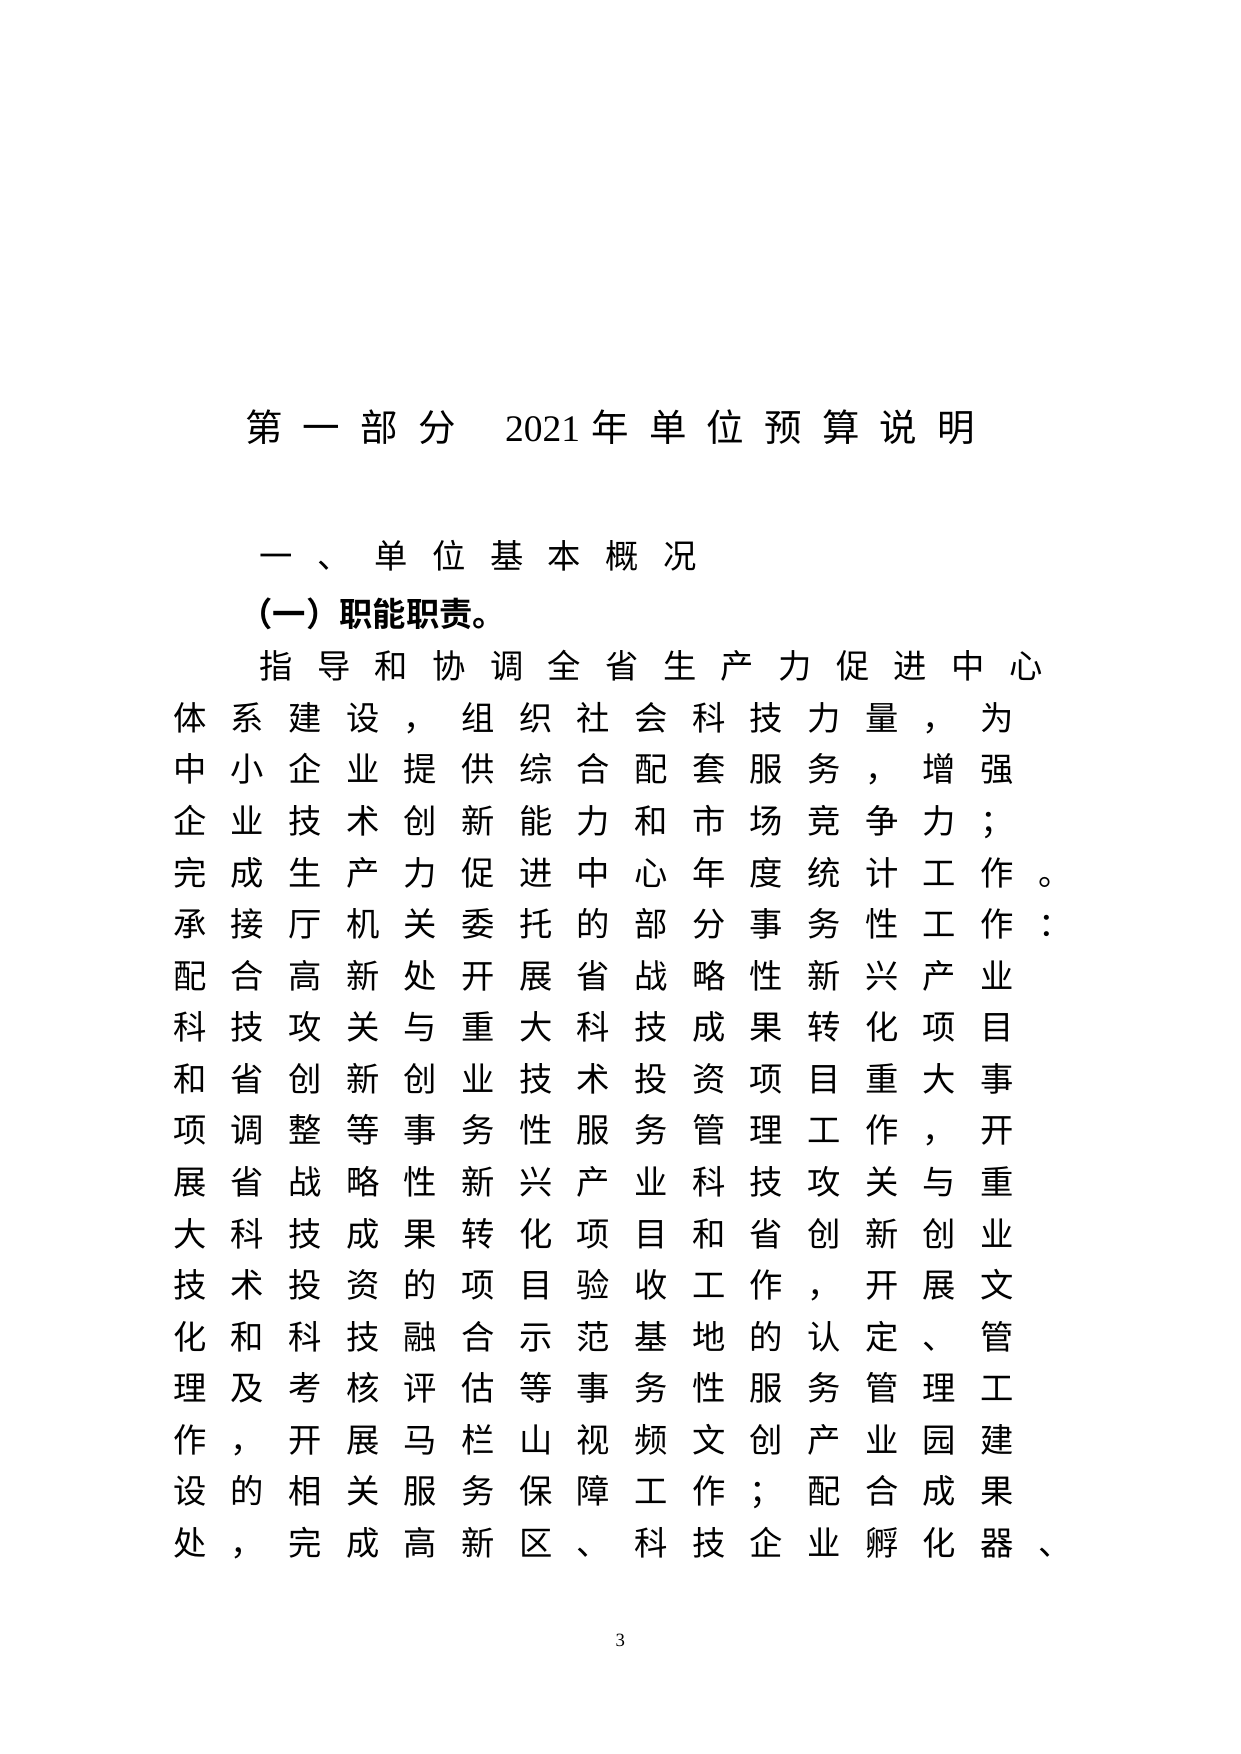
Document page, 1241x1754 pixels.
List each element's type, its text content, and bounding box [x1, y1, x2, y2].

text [173, 638, 1067, 1567]
text （一）职能职责。 [173, 580, 1067, 638]
text 第一部分 2021年单位预算说明 [173, 374, 1067, 477]
text 一、单位基本概况 [173, 528, 1067, 580]
